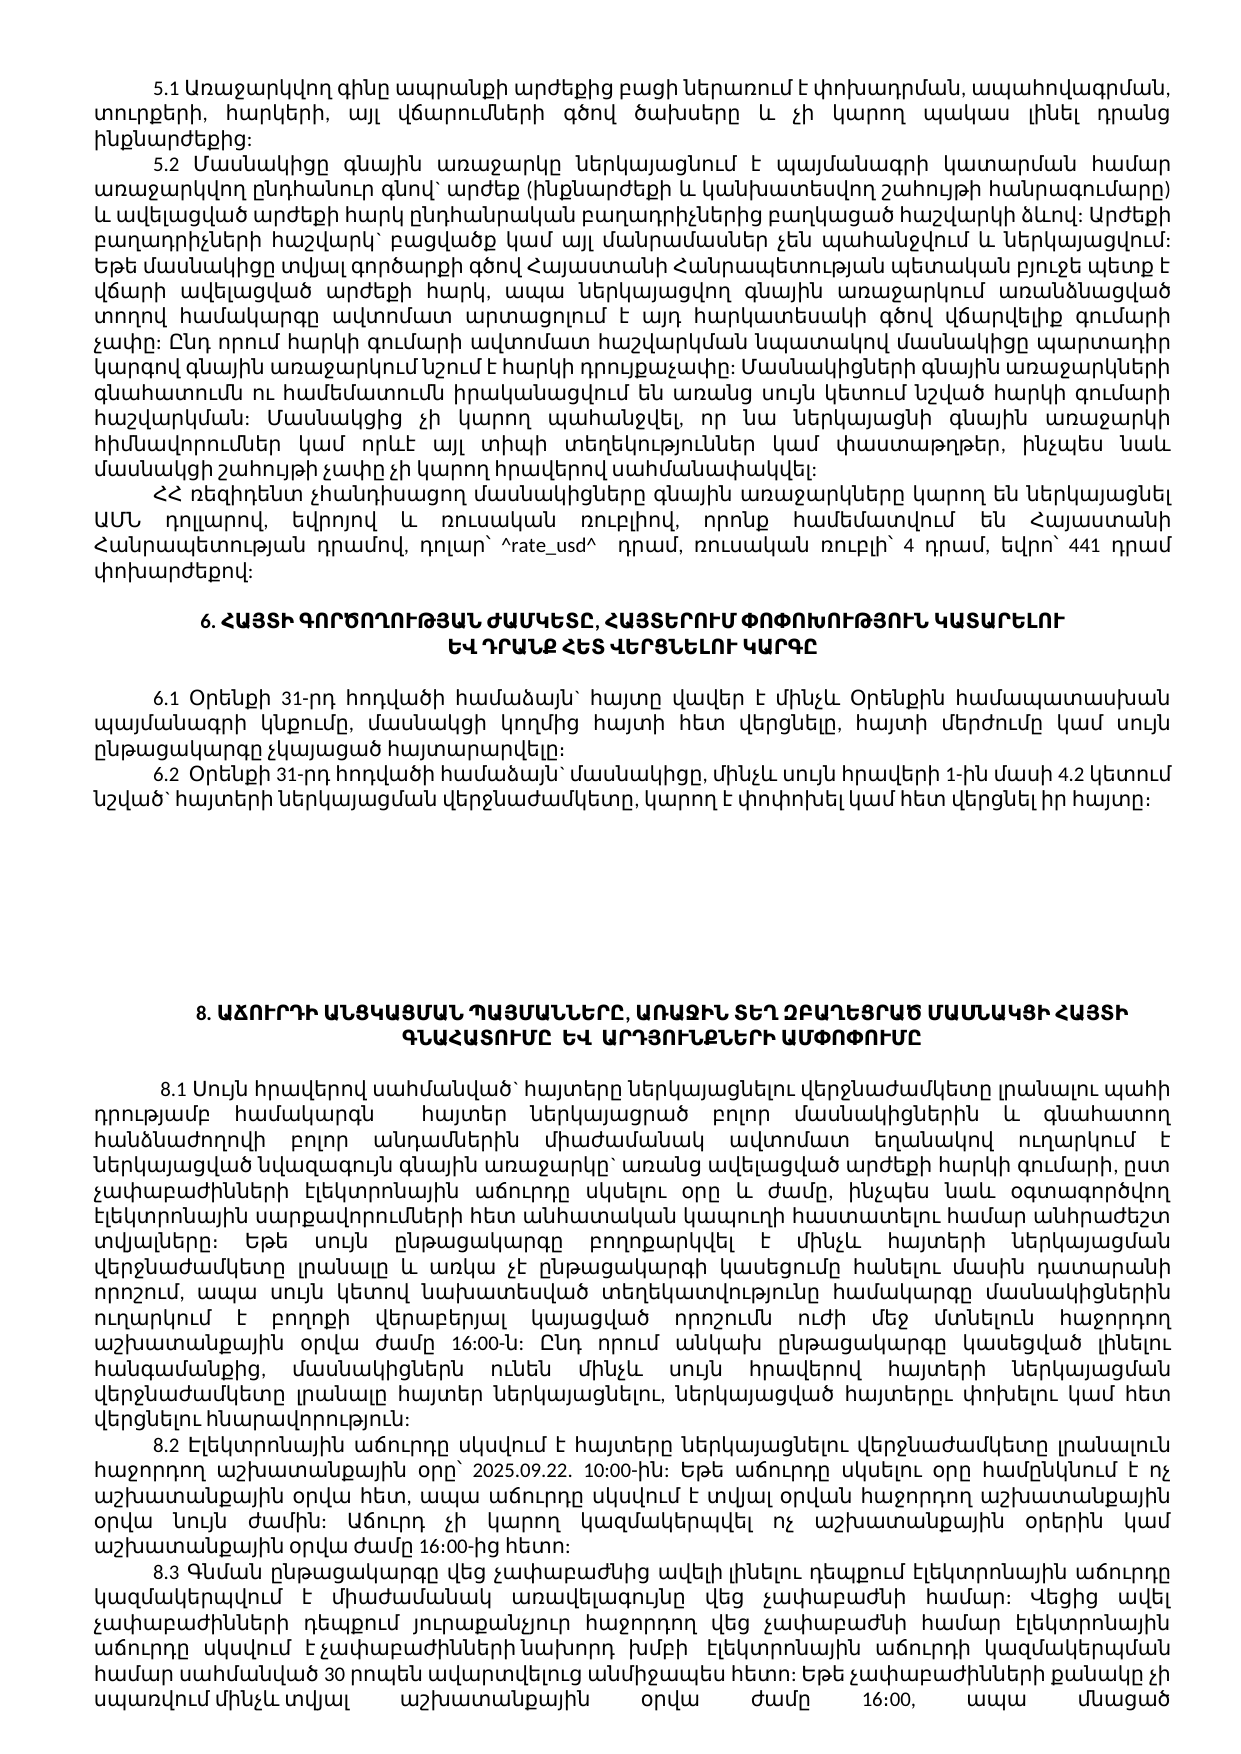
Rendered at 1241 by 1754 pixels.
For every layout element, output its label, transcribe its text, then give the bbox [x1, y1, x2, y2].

text 8.2 Էլեկտրոնային աճուրդը սկսվում է հայտերը ներկայացնելու վերջնաժամկետը լրանալուն հաջորդող աշխատանքային օրը՝ 2025.09.22. 10:00 -ին: Եթե աճուրդը սկսելու օրը համընկնում է ոչ աշխատանքային օրվա հետ, ապա աճուրդը սկսվում է տվյալ օրվան հաջորդող աշխատանքային օրվա նույն ժամին: Աճուրդ չի կարող կազմակերպվել ոչ աշխատանքային օրերին կամ աշխատանքային օրվա ժամը 16։00-ից հետո: [94, 1432, 1171, 1559]
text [94, 1559, 1171, 1712]
text 5.2 Մասնակիցը գնային առաջարկը ներկայացնում է պայմանագրի կատարման համար առաջարկվող ընդհանուր գնով` արժեք (ինքնարժեքի և կանխատեսվող շահույթի հանրագումարը) և ավելացված արժեքի հարկ ընդհանրական բաղադրիչներից բաղկացած հաշվարկի ձևով: Արժեքի բաղադրիչների հաշվարկ` բացվածք կամ այլ մանրամասներ չեն պահանջվում և ներկայացվում: Եթե մասնակիցը տվյալ գործարքի գծով Հայաստանի Հանրապետության պետական բյուջե պետք է վճարի ավելացված արժեքի հարկ, ապա ներկայացվող գնային առաջարկում առանձնացված տողով համակարգը ավտոմատ արտացոլում է այդ հարկատեսակի գծով վճարվելիք գումարի չափը: Ընդ որում հարկի գումարի ավտոմատ հաշվարկման նպատակով մասնակիցը պարտադիր կարգով գնային առաջարկում նշում է հարկի դրույքաչափը: Մասնակիցների գնային առաջարկների գնահատումն ու համեմատումն իրականացվում են առանց սույն կետում նշված հարկի գումարի հաշվարկման: Մասնակցից չի կարող պահանջվել, որ նա ներկայացնի գնային առաջարկի հիմնավորումներ կամ որևէ այլ տիպի տեղեկություններ կամ փաստաթղթեր, ինչպես նաև մասնակցի շահույթի չափը չի կարող հրավերով սահմանափակվել: [94, 151, 1171, 482]
text 6.2 Օրենքի 31-րդ հոդվածի համաձայն` մասնակիցը, մինչև սույն հրավերի 1-ին մասի 4.2 կետում նշված` հայտերի ներկայացման վերջնաժամկետը, կարող է փոփոխել կամ հետ վերցնել իր հայտը։ [94, 761, 1171, 812]
text ՀՀ ռեզիդենտ չհանդիսացող մասնակիցները գնային առաջարկները կարող են ներկայացնել ԱՄՆ դոլլարով, եվրոյով և ռուսական ռուբլիով, որոնք համեմատվում են Հայաստանի Հանրապետության դրամով, դոլար՝ ^rate_usd^ դրամ, ռուսական ռուբլի՝ 4 դրամ, եվրո՝ 441 դրամ փոխարժեքով: [94, 482, 1171, 583]
text 8.1 Սույն հրավերով սահմանված` հայտերը ներկայացնելու վերջնաժամկետը լրանալու պահի դրությամբ համակարգն հայտեր ներկայացրած բոլոր մասնակիցներին և գնահատող հանձնաժողովի բոլոր անդամներին միաժամանակ ավտոմատ եղանակով ուղարկում է ներկայացված նվազագույն գնային առաջարկը` առանց ավելացված արժեքի հարկի գումարի, ըստ չափաբաժինների էլեկտրոնային աճուրդը սկսելու օրը և ժամը, ինչպես նաև օգտագործվող էլեկտրոնային սարքավորումների հետ անհատական կապուղի հաստատելու համար անհրաժեշտ տվյալները։ Եթե սույն ընթացակարգը բողոքարկվել է մինչև հայտերի ներկայացման վերջնաժամկետը լրանալը և առկա չէ ընթացակարգի կասեցումը հանելու մասին դատարանի որոշում, ապա սույն կետով նախատեսված տեղեկատվությունը համակարգը մասնակիցներին ուղարկում է բողոքի վերաբերյալ կայացված որոշումն ուժի մեջ մտնելուն հաջորդող աշխատանքային օրվա ժամը 16:00-ն: Ընդ որում անկախ ընթացակարգը կասեցված լինելու հանգամանքից, մասնակիցներն ունեն մինչև սույն հրավերով հայտերի ներկայացման վերջնաժամկետը լրանալը հայտեր ներկայացնելու, ներկայացված հայտերըւ փոխելու կամ հետ վերցնելու հնարավորություն: [94, 1076, 1171, 1432]
text ԳՆԱՀԱՏՈՒՄԸ ԵՎ ԱՐԴՅՈՒՆՔՆԵՐԻ ԱՄՓՈՓՈՒՄԸ [94, 1025, 1171, 1051]
text 6. ՀԱՅՏԻ ԳՈՐԾՈՂՈՒԹՅԱՆ ԺԱՄԿԵՏԸ, ՀԱՅՏԵՐՈՒՄ ՓՈՓՈԽՈՒԹՅՈՒՆ ԿԱՏԱՐԵԼՈՒ [94, 609, 1171, 634]
text 6.1 Օրենքի 31-րդ հոդվածի համաձայն` հայտը վավեր է մինչև Օրենքին համապատասխան պայմանագրի կնքումը, մասնակցի կողմից հայտի հետ վերցնելը, հայտի մերժումը կամ սույն ընթացակարգը չկայացած հայտարարվելը։ [94, 685, 1171, 761]
text 8. ԱՃՈՒՐԴԻ ԱՆՑԿԱՑՄԱՆ ՊԱՅՄԱՆՆԵՐԸ, ԱՌԱՋԻՆ ՏԵՂ ԶԲԱՂԵՑՐԱԾ ՄԱՍՆԱԿՑԻ ՀԱՅՏԻ [94, 1000, 1171, 1025]
text 5.1 Առաջարկվող գինը ապրանքի արժեքից բացի ներառում է փոխադրման, ապահովագրման, տուրքերի, հարկերի, այլ վճարումների գծով ծախսերը և չի կարող պակաս լինել դրանց ինքնարժեքից: [94, 75, 1171, 151]
text ԵՎ ԴՐԱՆՔ ՀԵՏ ՎԵՐՑՆԵԼՈՒ ԿԱՐԳԸ [94, 634, 1171, 659]
